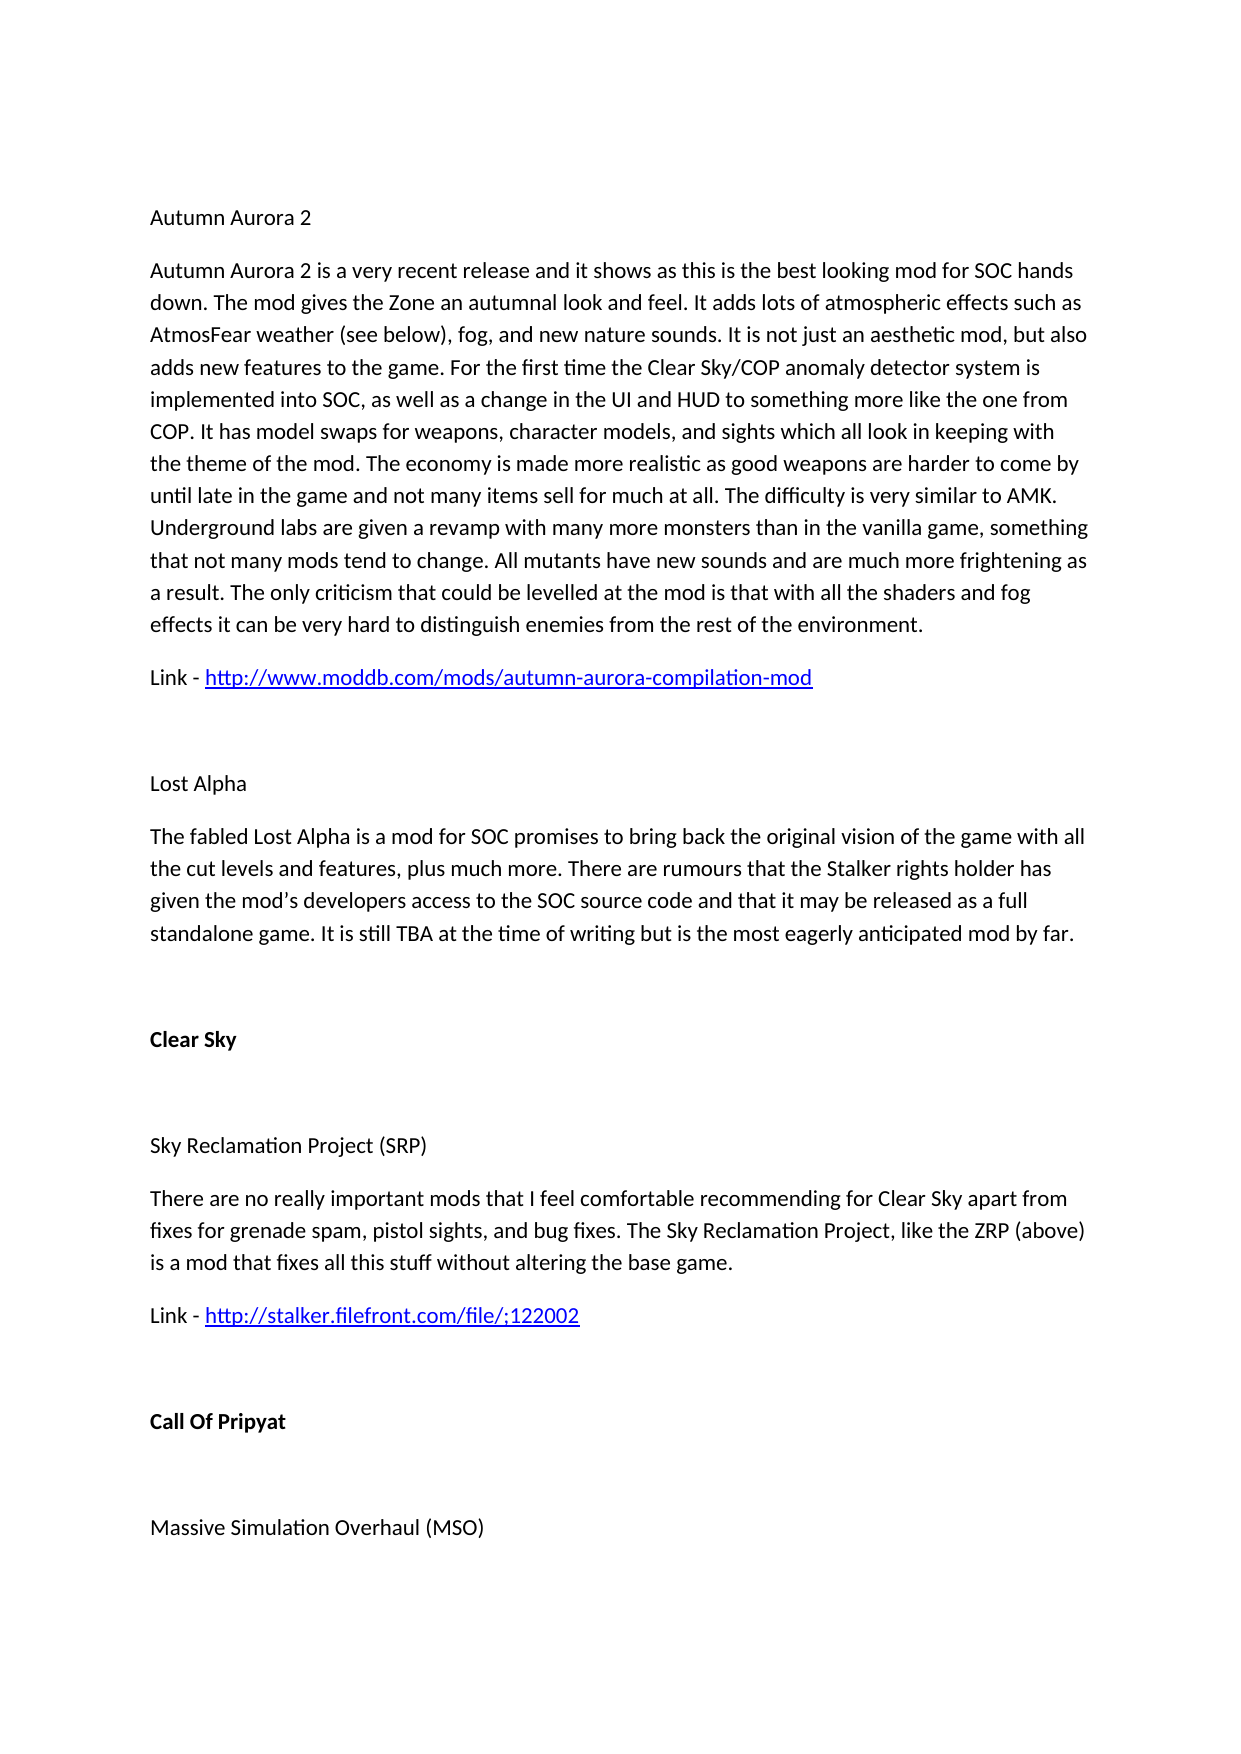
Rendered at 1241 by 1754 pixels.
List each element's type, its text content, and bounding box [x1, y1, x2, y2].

text The fabled Lost Alpha is a mod for SOC promises to bring back the original vision of the game with all the cut levels and features, plus much more. There are rumours that the Stalker rights holder has given the mod’s developers access to the SOC source code and that it may be released as a full standalone game. It is still TBA at the time of writing but is the most eagerly anticipated mod by far. [150, 822, 1090, 947]
text Link - http://stalker.filefront.com/file/;122002 [150, 1301, 1090, 1329]
text Autumn Aurora 2 is a very recent release and it shows as this is the best looking mod for SOC hands down. The mod gives the Zone an autumnal look and feel. It adds lots of atmospheric effects such as AtmosFear weather (see below), fog, and new nature sounds. It is not just an aesthetic mod, but also adds new features to the game. For the first time the Clear Sky/COP anomaly detector system is implemented into SOC, as well as a change in the UI and HUD to something more like the one from COP. It has model swaps for weapons, character models, and sights which all look in keeping with the theme of the mod. The economy is made more realistic as good weapons are harder to come by until late in the game and not many items sell for much at all. The difficulty is very similar to AMK. Underground labs are given a revamp with many more monsters than in the vanilla game, something that not many mods tend to change. All mutants have new sounds and are much more frightening as a result. The only criticism that could be levelled at the mod is that with all the shaders and fog effects it can be very hard to distinguish enemies from the rest of the environment. [150, 256, 1090, 638]
text Massive Simulation Overhaul (MSO) [150, 1513, 1090, 1541]
text Clear Sky [150, 1025, 1090, 1053]
text Sky Reclamation Project (SRP) [150, 1131, 1090, 1159]
text There are no really important mods that I feel comfortable recommending for Clear Sky apart from fixes for grenade spam, pistol sights, and bug fixes. The Sky Reclamation Project, like the ZRP (above) is a mod that fixes all this stuff without altering the base game. [150, 1184, 1090, 1276]
text Lost Alpha [150, 769, 1090, 797]
text Autumn Aurora 2 [150, 203, 1090, 231]
text Call Of Pripyat [150, 1407, 1090, 1435]
text Link - http://www.moddb.com/mods/autumn-aurora-compilation-mod [150, 663, 1090, 691]
